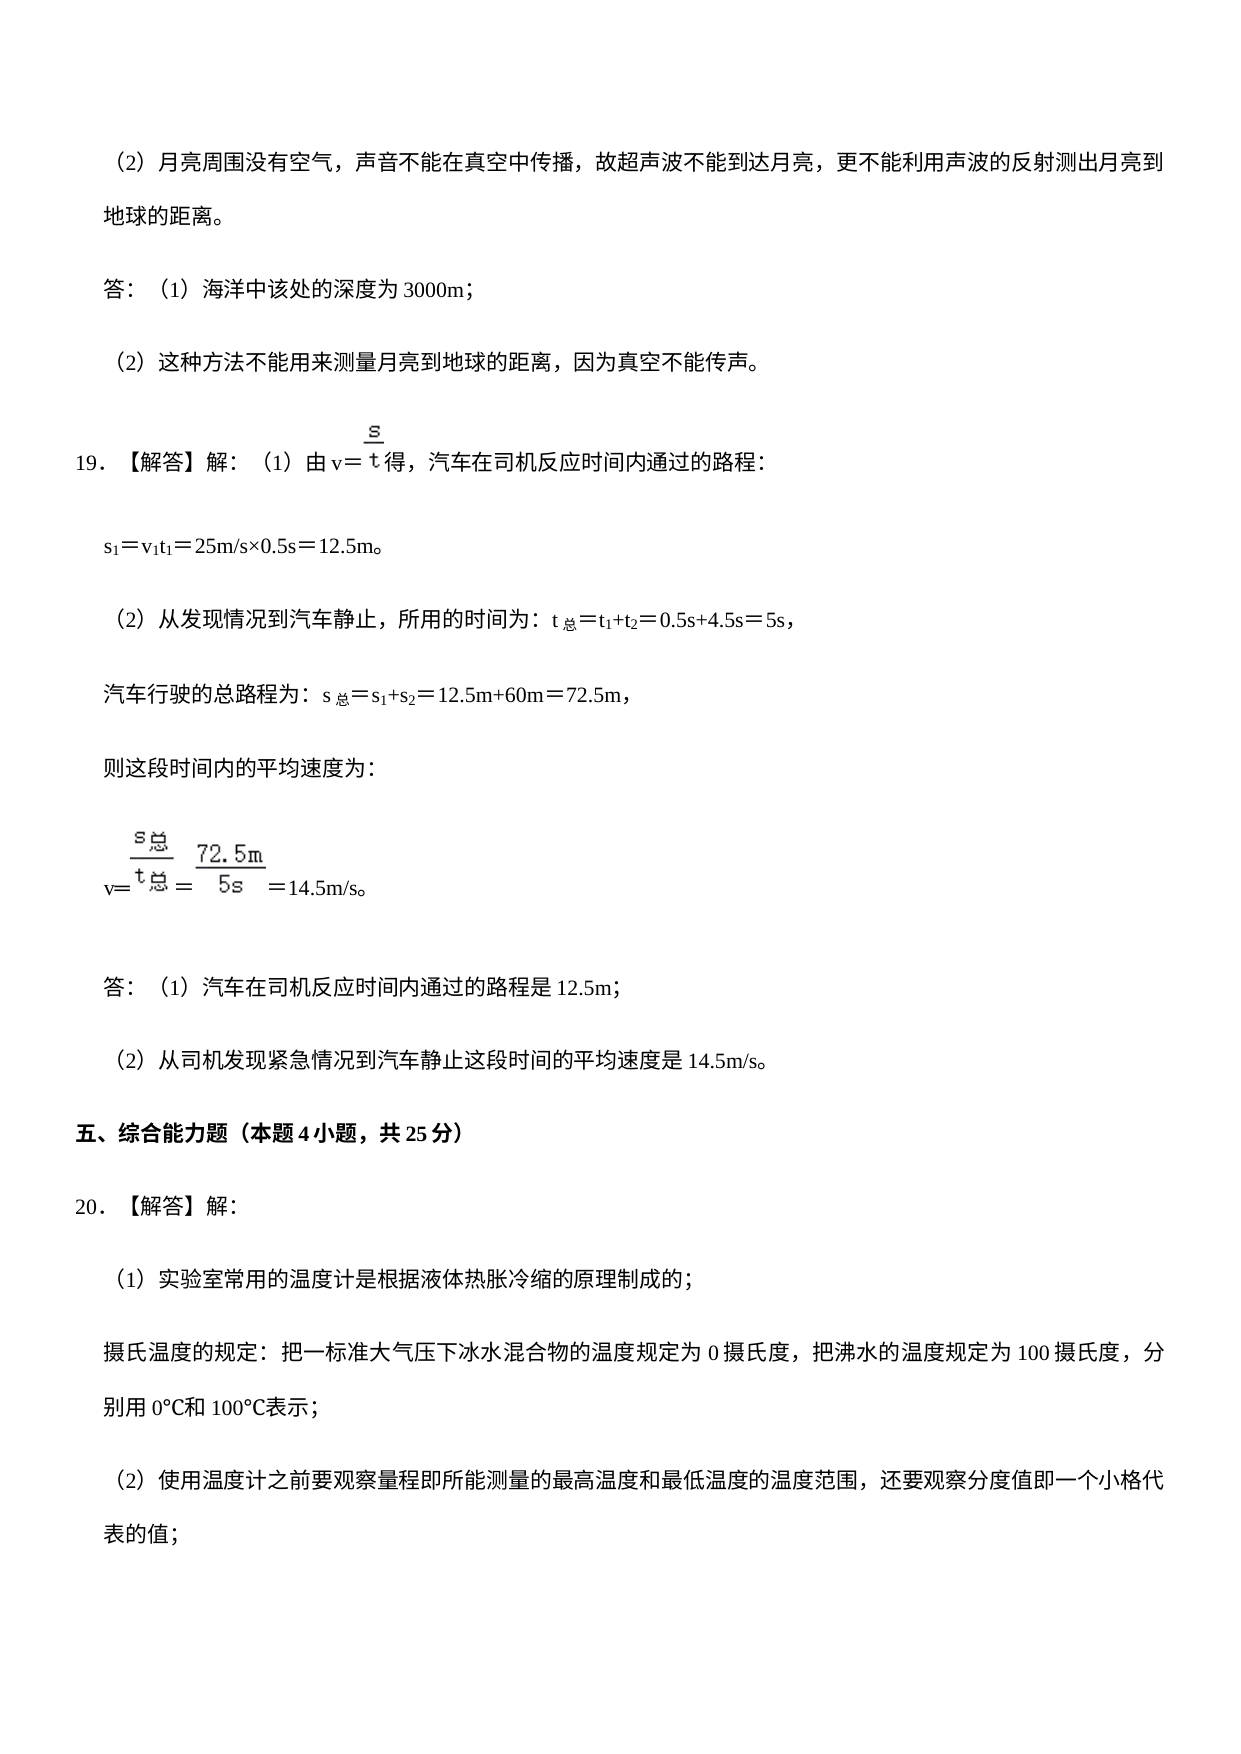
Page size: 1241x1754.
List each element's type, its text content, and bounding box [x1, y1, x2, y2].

text v═＝＝14.5m/s。 [103, 822, 1165, 931]
text （2）从司机发现紧急情况到汽车静止这段时间的平均速度是14.5m/s。 [103, 1041, 1165, 1077]
text 五、综合能力题（本题4小题，共25分） [75, 1114, 1165, 1150]
text 则这段时间内的平均速度为： [103, 749, 1165, 785]
picture [129, 822, 174, 896]
text （2）使用温度计之前要观察量程即所能测量的最高温度和最低温度的温度范围，还要观察分度值即一个小格代表的值； [103, 1460, 1165, 1551]
text （2）从发现情况到汽车静止，所用的时间为：t总＝t1+t2＝0.5s+4.5s＝5s， [103, 598, 1165, 635]
text （2）月亮周围没有空气，声音不能在真空中传播，故超声波不能到达月亮，更不能利用声波的反射测出月亮到地球的距离。 [103, 142, 1165, 233]
text 20．【解答】解： [75, 1187, 1165, 1223]
text s1＝v1t1＝25m/s×0.5s＝12.5m。 [103, 525, 1165, 562]
picture [195, 840, 266, 896]
text 答：（1）汽车在司机反应时间内通过的路程是12.5m； [103, 968, 1165, 1004]
text 摄氏温度的规定：把一标准大气压下冰水混合物的温度规定为0摄氏度，把沸水的温度规定为100摄氏度，分别用0℃和100℃表示； [103, 1333, 1165, 1424]
text （2）这种方法不能用来测量月亮到地球的距离，因为真空不能传声。 [103, 343, 1165, 379]
picture [363, 416, 384, 471]
text 19．【解答】解：（1）由v＝得，汽车在司机反应时间内通过的路程： [75, 416, 1165, 489]
text 答：（1）海洋中该处的深度为3000m； [103, 270, 1165, 306]
text 汽车行驶的总路程为：s总＝s1+s2＝12.5m+60m＝72.5m， [103, 674, 1165, 710]
text （1）实验室常用的温度计是根据液体热胀冷缩的原理制成的； [103, 1260, 1165, 1296]
